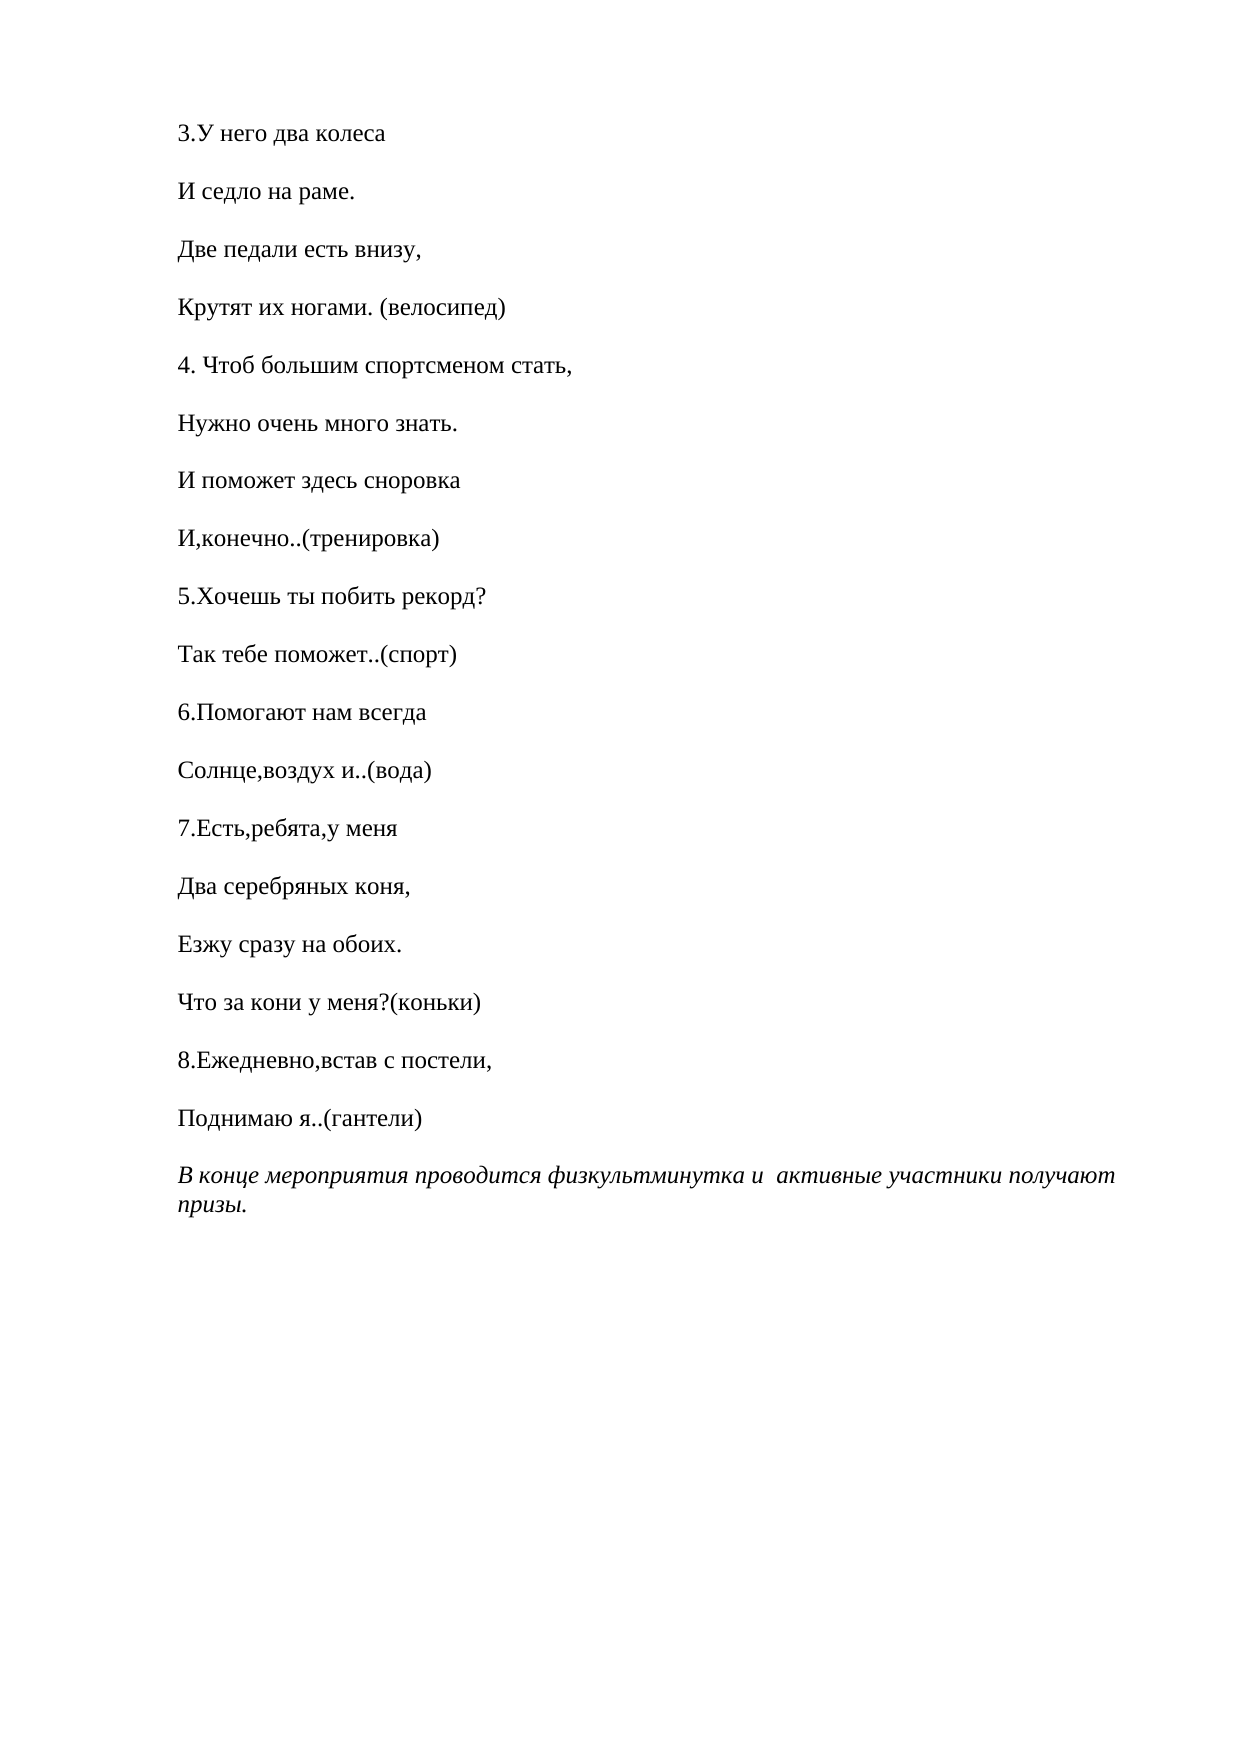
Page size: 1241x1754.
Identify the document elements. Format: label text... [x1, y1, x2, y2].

text Крутят их ногами. (велосипед) [177, 292, 1152, 321]
text В конце мероприятия проводится физкультминутка и активные участники получают призы. [177, 1161, 1152, 1218]
text Две педали есть внизу, [177, 234, 1152, 263]
text Езжу сразу на обоих. [177, 929, 1152, 958]
text 6.Помогают нам всегда [177, 697, 1152, 726]
text И поможет здесь сноровка [177, 466, 1152, 494]
text И,конечно..(тренировка) [177, 523, 1152, 552]
text Что за кони у меня?(коньки) [177, 987, 1152, 1016]
text 7.Есть,ребята,у меня [177, 813, 1152, 842]
text 8.Ежедневно,встав с постели, [177, 1045, 1152, 1073]
text Так тебе поможет..(спорт) [177, 639, 1152, 668]
text 4. Чтоб большим спортсменом стать, [177, 350, 1152, 378]
text 3.У него два колеса [177, 118, 1152, 147]
text 5.Хочешь ты побить рекорд? [177, 581, 1152, 610]
text И седло на раме. [177, 176, 1152, 205]
text Два серебряных коня, [177, 871, 1152, 900]
text Нужно очень много знать. [177, 408, 1152, 436]
text Солнце,воздух и..(вода) [177, 755, 1152, 784]
text Поднимаю я..(гантели) [177, 1103, 1152, 1131]
